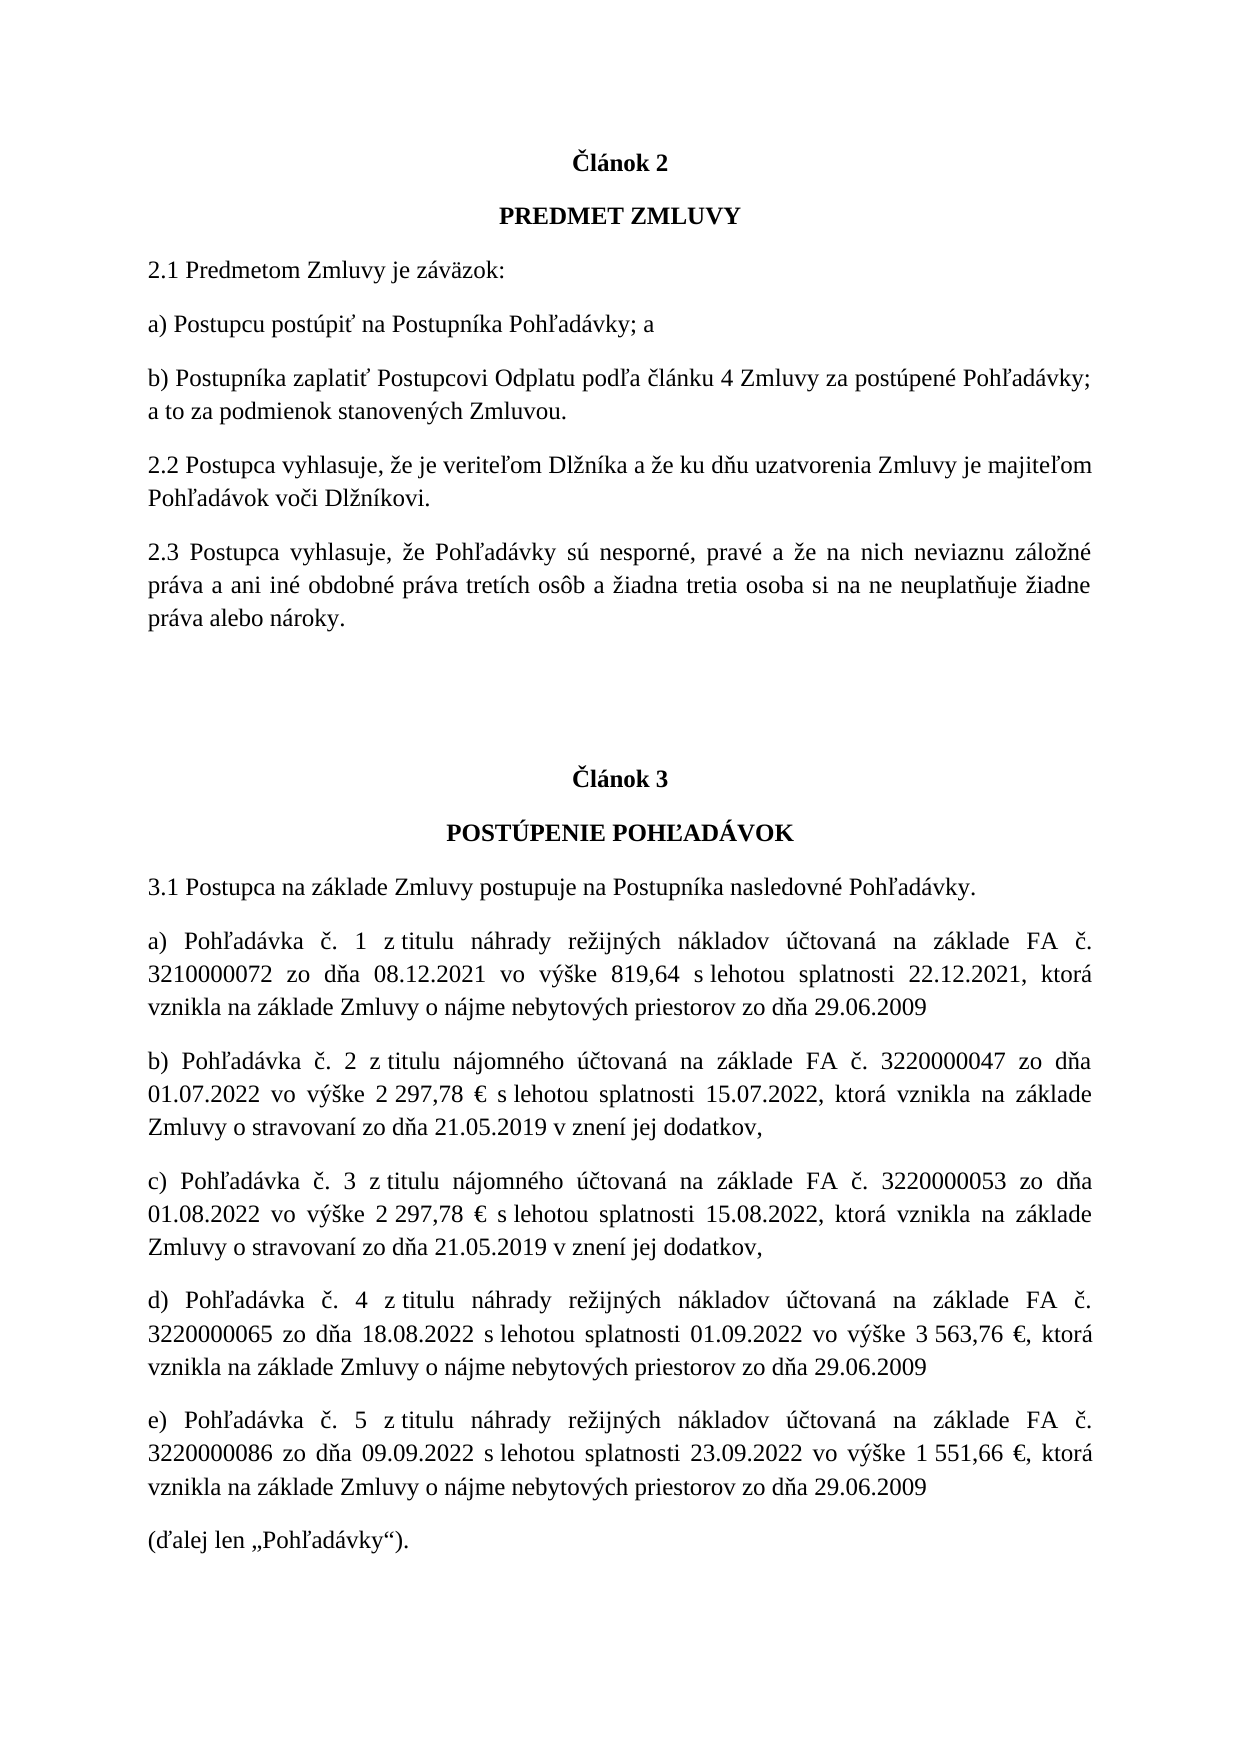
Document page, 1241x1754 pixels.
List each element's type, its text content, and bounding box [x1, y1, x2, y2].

text a) Pohľadávka č. 1 z titulu náhrady režijných nákladov účtovaná na základe FA č. 3210000072 zo dňa 08.12.2021 vo výške 819,64 s lehotou splatnosti 22.12.2021, ktorá vznikla na základe Zmluvy o nájme nebytových priestorov zo dňa 29.06.2009 [148, 926, 1093, 1021]
text 2.1 Predmetom Zmluvy je záväzok: [148, 255, 1093, 284]
text 2.3 Postupca vyhlasuje, že Pohľadávky sú nesporné, pravé a že na nich neviaznu záložné práva a ani iné obdobné práva tretích osôb a žiadna tretia osoba si na ne neuplatňuje žiadne práva alebo nároky. [148, 537, 1093, 632]
text 2.2 Postupca vyhlasuje, že je veriteľom Dlžníka a že ku dňu uzatvorenia Zmluvy je majiteľom Pohľadávok voči Dlžníkovi. [148, 450, 1093, 512]
text (ďalej len „Pohľadávky“). [148, 1525, 1093, 1554]
text e) Pohľadávka č. 5 z titulu náhrady režijných nákladov účtovaná na základe FA č. 3220000086 zo dňa 09.09.2022 s lehotou splatnosti 23.09.2022 vo výške 1 551,66 €, ktorá vznikla na základe Zmluvy o nájme nebytových priestorov zo dňa 29.06.2009 [148, 1406, 1093, 1500]
text PREDMET ZMLUVY [148, 201, 1093, 230]
text c) Pohľadávka č. 3 z titulu nájomného účtovaná na základe FA č. 3220000053 zo dňa 01.08.2022 vo výške 2 297,78 € s lehotou splatnosti 15.08.2022, ktorá vznikla na základe Zmluvy o stravovaní zo dňa 21.05.2019 v znení jej dodatkov, [148, 1166, 1093, 1261]
text d) Pohľadávka č. 4 z titulu náhrady režijných nákladov účtovaná na základe FA č. 3220000065 zo dňa 18.08.2022 s lehotou splatnosti 01.09.2022 vo výške 3 563,76 €, ktorá vznikla na základe Zmluvy o nájme nebytových priestorov zo dňa 29.06.2009 [148, 1286, 1093, 1380]
text Článok 3 [148, 764, 1093, 793]
text b) Pohľadávka č. 2 z titulu nájomného účtovaná na základe FA č. 3220000047 zo dňa 01.07.2022 vo výške 2 297,78 € s lehotou splatnosti 15.07.2022, ktorá vznikla na základe Zmluvy o stravovaní zo dňa 21.05.2019 v znení jej dodatkov, [148, 1046, 1093, 1141]
text a) Postupcu postúpiť na Postupníka Pohľadávky; a [148, 309, 1093, 338]
text Článok 2 [148, 148, 1093, 176]
text b) Postupníka zaplatiť Postupcovi Odplatu podľa článku 4 Zmluvy za postúpené Pohľadávky; a to za podmienok stanovených Zmluvou. [148, 363, 1093, 425]
text 3.1 Postupca na základe Zmluvy postupuje na Postupníka nasledovné Pohľadávky. [148, 872, 1093, 901]
text POSTÚPENIE POHĽADÁVOK [148, 818, 1093, 847]
